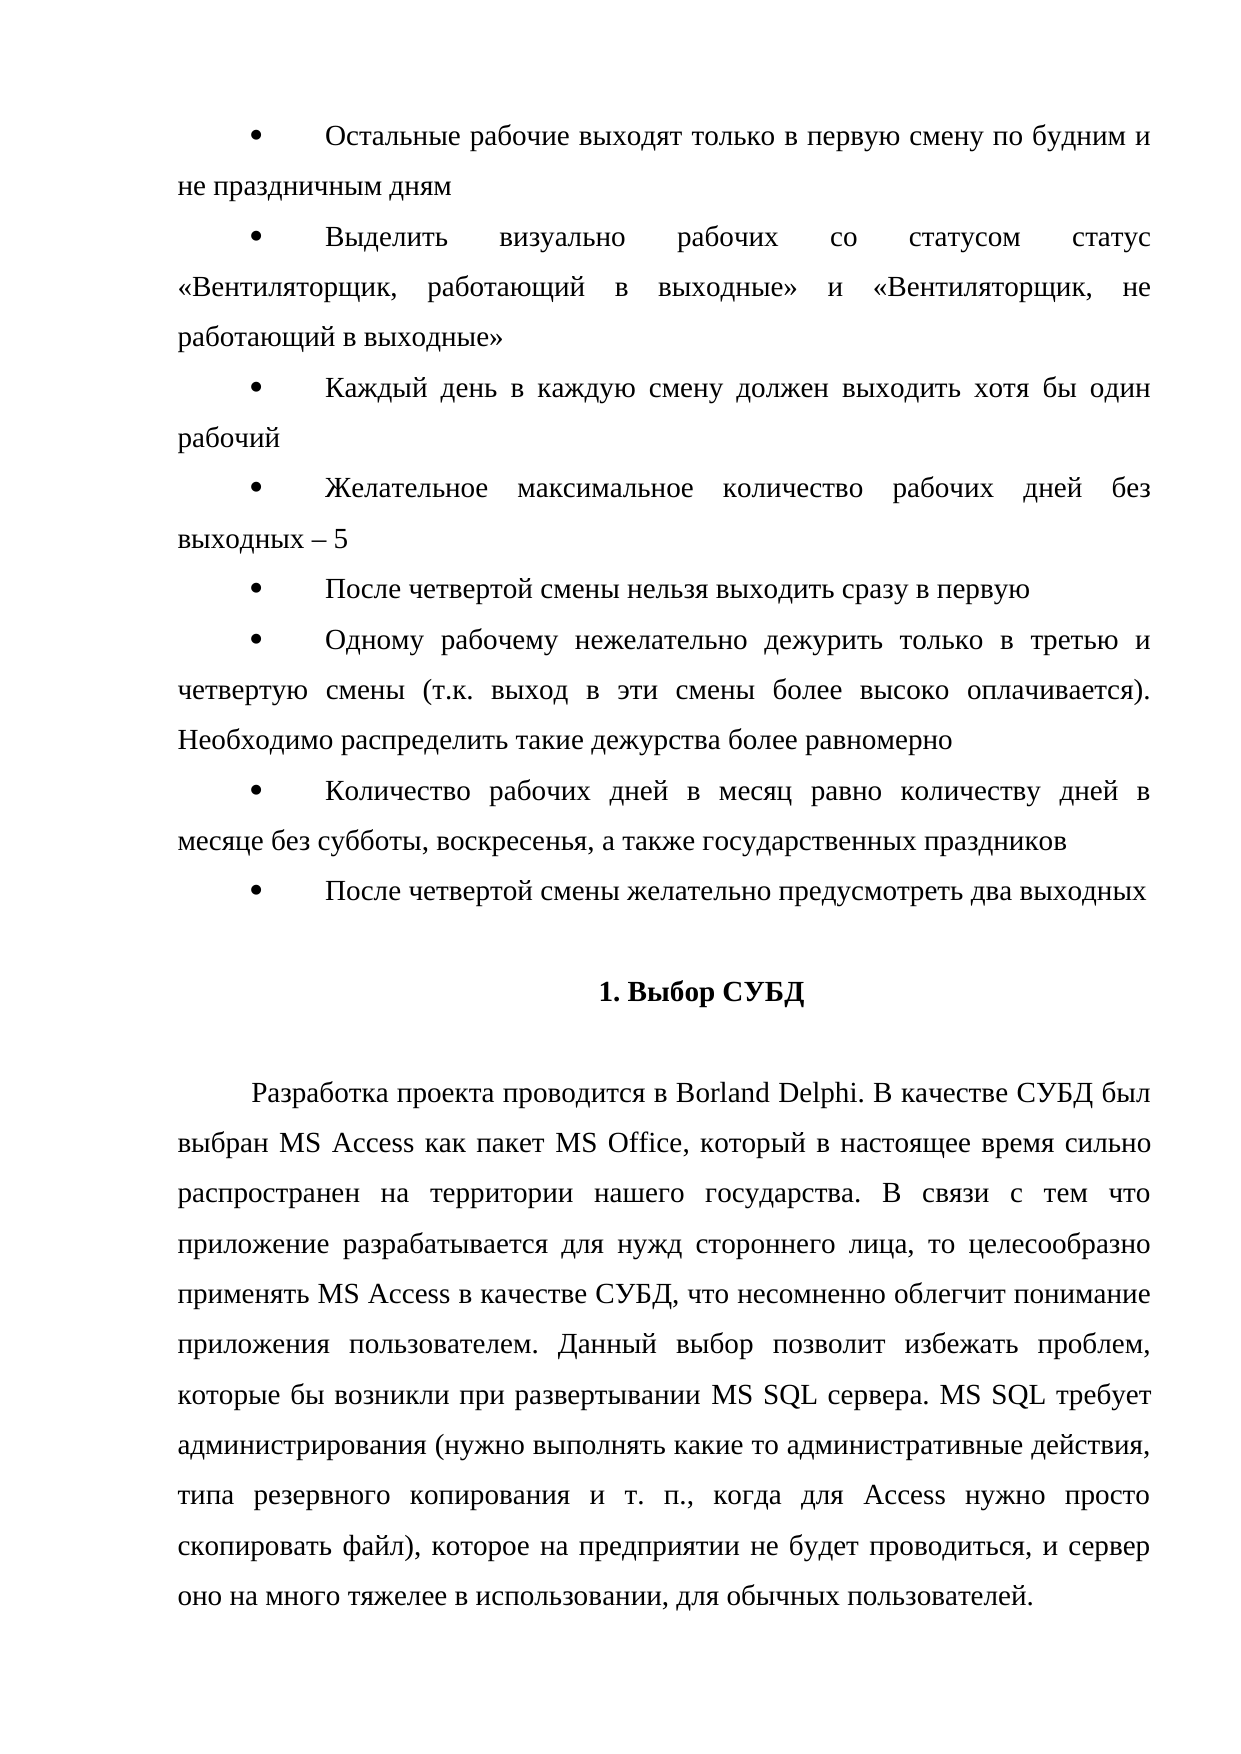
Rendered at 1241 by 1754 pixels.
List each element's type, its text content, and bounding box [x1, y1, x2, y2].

list После четвертой смены желательно предусмотреть два выходных [177, 873, 1152, 907]
list После четвертой смены нельзя выходить сразу в первую [177, 571, 1152, 605]
list Остальные рабочие выходят только в первую смену по будним и не праздничным дням [177, 118, 1152, 202]
text 1. Выбор СУБД [177, 974, 1152, 1008]
list Выделить визуально рабочих со статусом статус «Вентиляторщик, работающий в выходные» и «Вентиляторщик, не работающий в выходные» [177, 219, 1152, 353]
list Одному рабочему нежелательно дежурить только в третью и четвертую смены (т.к. выход в эти смены более высоко оплачивается). Необходимо распределить такие дежурства более равномерно [177, 622, 1152, 756]
text Разработка проекта проводится в Borland Delphi. В качестве СУБД был выбран MS Access как пакет MS Office, который в настоящее время сильно распространен на территории нашего государства. В связи с тем что приложение разрабатывается для нужд стороннего лица, то целесообразно применять MS Access в качестве СУБД, что несомненно облегчит понимание приложения пользователем. Данный выбор позволит избежать проблем, которые бы возникли при развертывании MS SQL сервера. MS SQL требует администрирования (нужно выполнять какие то административные действия, типа резервного копирования и т. п., когда для Access нужно просто скопировать файл), которое на предприятии не будет проводиться, и сервер оно на много тяжелее в использовании, для обычных пользователей. [177, 1075, 1152, 1612]
list Каждый день в каждую смену должен выходить хотя бы один рабочий [177, 370, 1152, 454]
list Желательное максимальное количество рабочих дней без выходных – 5 [177, 471, 1152, 554]
list Количество рабочих дней в месяц равно количеству дней в месяце без субботы, воскресенья, а также государственных праздников [177, 773, 1152, 857]
